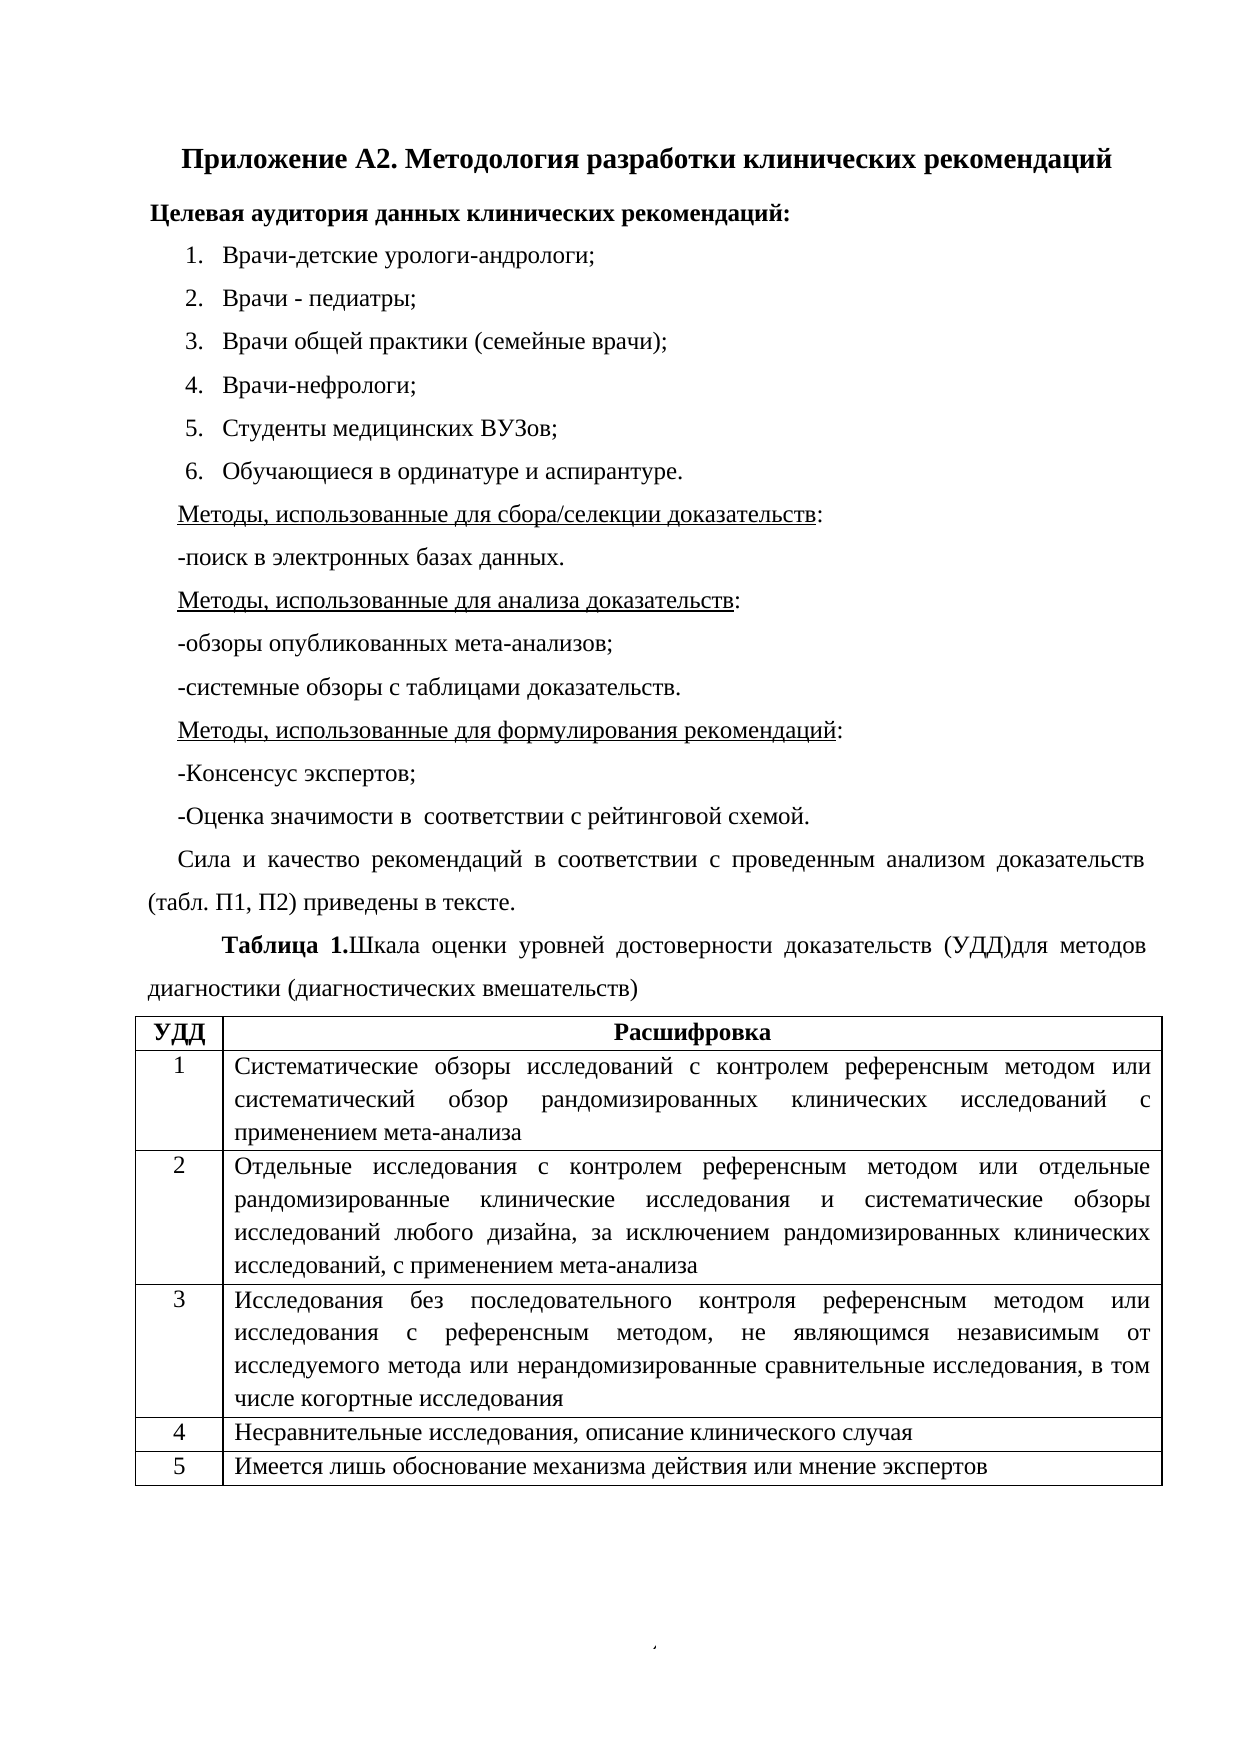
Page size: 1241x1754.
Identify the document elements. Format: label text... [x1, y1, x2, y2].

text -поиск в электронных базах данных. [177, 542, 1176, 571]
table_cell Исследования без последовательного контроля референсным методом или исследования с референсным методом, не являющимся независимым от исследуемого метода или нерандомизированные сравнительные исследования, в том числе когортные исследования [224, 1285, 1161, 1417]
table_header УДД [136, 1017, 222, 1050]
list Обучающиеся в ординатуре и аспирантуре. [185, 456, 1176, 485]
text -системные обзоры с таблицами доказательств. [177, 672, 1176, 700]
text -Консенсус экспертов; [177, 758, 1176, 787]
text Методы, использованные для сбора/селекции доказательств: [177, 499, 1176, 528]
list Врачи-нефрологи; [185, 370, 1176, 398]
list Врачи-детские урологи-андрологи; [185, 240, 1176, 269]
list Врачи - педиатры; [185, 283, 1176, 312]
text Методы, использованные для формулирования рекомендаций: [177, 715, 1176, 743]
table_cell 2 [136, 1151, 222, 1283]
table_cell Систематические обзоры исследований с контролем референсным методом или систематический обзор рандомизированных клинических исследований с применением мета-анализа [224, 1051, 1161, 1150]
table_header Расшифровка [224, 1017, 1161, 1050]
table_cell Несравнительные исследования, описание клинического случая [224, 1418, 1161, 1451]
text -обзоры опубликованных мета-анализов; [177, 628, 1176, 657]
table_cell 1 [136, 1051, 222, 1150]
table_cell Имеется лишь обоснование механизма действия или мнение экспертов [224, 1452, 1161, 1485]
text Таблица 1.Шкала оценки уровней достоверности доказательств (УДД)для методов диагностики (диагностических вмешательств) [148, 930, 1151, 1002]
text -Оценка значимости в соответствии с рейтинговой схемой. [177, 801, 1176, 830]
text Целевая аудитория данных клинических рекомендаций: [125, 198, 816, 226]
text Сила и качество рекомендаций в соответствии с проведенным анализом доказательств (табл. П1, П2) приведены в тексте. [148, 844, 1163, 916]
subtitle Приложение А2. Методология разработки клинических рекомендаций [181, 141, 1176, 174]
text Методы, использованные для анализа доказательств: [177, 585, 1176, 614]
table_cell 3 [136, 1285, 222, 1417]
list Студенты медицинских ВУЗов; [185, 413, 1176, 441]
table_cell 4 [136, 1418, 222, 1451]
table_cell 5 [136, 1452, 222, 1485]
table_cell Отдельные исследования с контролем референсным методом или отдельные рандомизированные клинические исследования и систематические обзоры исследований любого дизайна, за исключением рандомизированных клинических исследований, с применением мета-анализа [224, 1151, 1161, 1283]
list Врачи общей практики (семейные врачи); [185, 326, 1176, 355]
